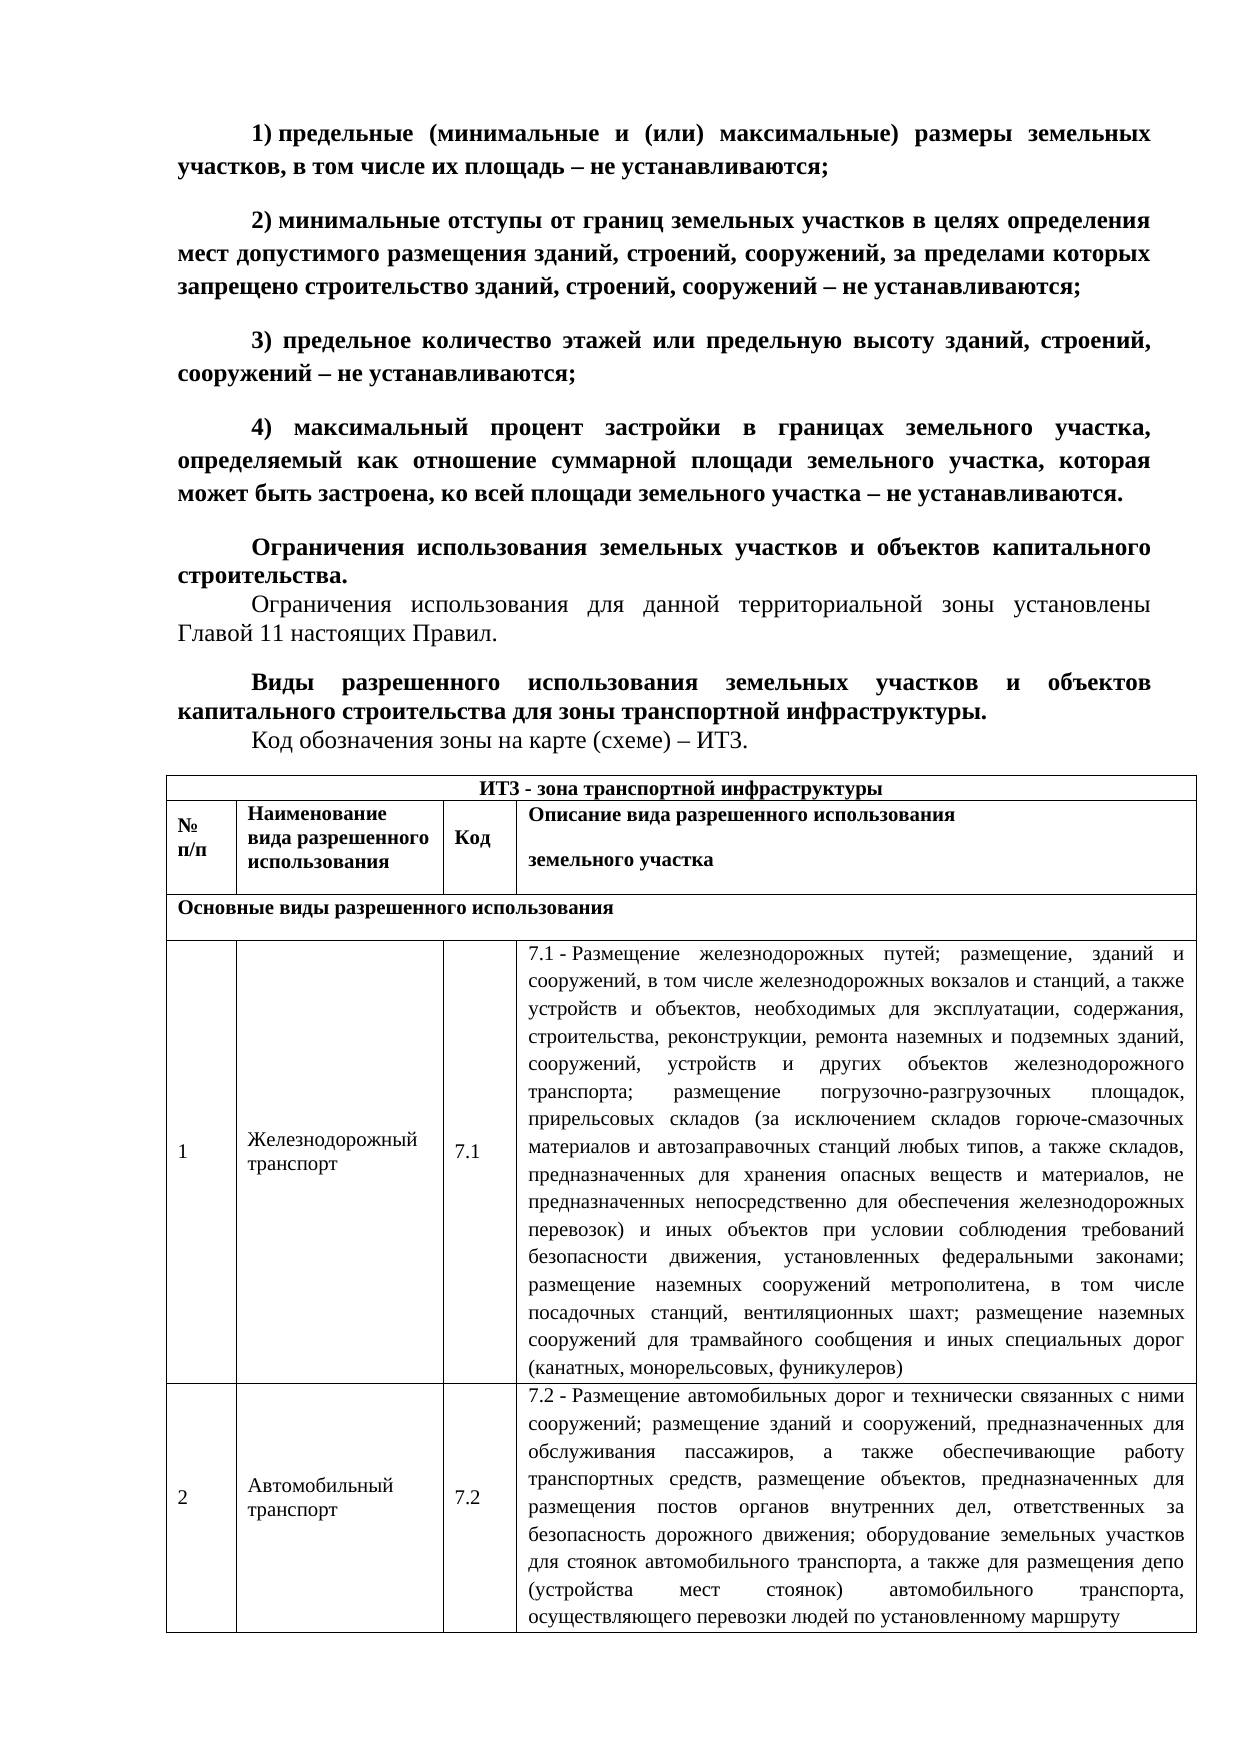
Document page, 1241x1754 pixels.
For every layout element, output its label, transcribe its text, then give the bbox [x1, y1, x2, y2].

table_cell Основные виды разрешенного использования [167, 895, 1196, 940]
text Код обозначения зоны на карте (схеме) – ИТ3. [177, 725, 1152, 754]
table_header ИТ3 - зона транспортной инфраструктуры [167, 776, 1196, 800]
table_cell 7.2 [444, 1384, 516, 1632]
table_cell Наименование вида разрешенного использования [237, 801, 443, 894]
table_cell 2 [167, 1384, 236, 1632]
text 3) предельное количество этажей или предельную высоту зданий, строений, сооружений – не устанавливаются; [177, 325, 1152, 387]
table_cell 1 [167, 941, 236, 1382]
table_cell 7.1 - Размещение железнодорожных путей; размещение, зданий и сооружений, в том числе железнодорожных вокзалов и станций, а также устройств и объектов, необходимых для эксплуатации, содержания, строительства, реконструкции, ремонта наземных и подземных зданий, сооружений, устройств и других объектов железнодорожного транспорта; размещение погрузочно-разгрузочных площадок, прирельсовых складов (за исключением складов горюче-смазочных материалов и автозаправочных станций любых типов, а также складов, предназначенных для хранения опасных веществ и материалов, не предназначенных непосредственно для обеспечения железнодорожных перевозок) и иных объектов при условии соблюдения требований безопасности движения, установленных федеральными законами; размещение наземных сооружений метрополитена, в том числе посадочных станций, вентиляционных шахт; размещение наземных сооружений для трамвайного сообщения и иных специальных дорог (канатных, монорельсовых, фуникулеров) [517, 941, 1196, 1382]
table_cell Железнодорожный транспорт [237, 941, 443, 1382]
list Виды разрешенного использования земельных участков и объектов капитального строительства для зоны транспортной инфраструктуры. [177, 667, 1152, 725]
text Ограничения использования для данной территориальной зоны установлены Главой 11 настоящих Правил. [177, 589, 1152, 647]
text 2) минимальные отступы от границ земельных участков в целях определения мест допустимого размещения зданий, строений, сооружений, за пределами которых запрещено строительство зданий, строений, сооружений – не устанавливаются; [177, 205, 1152, 300]
table_cell № п/п [167, 801, 236, 894]
table_cell Описание вида разрешенного использования земельного участка [517, 801, 1196, 894]
text 1) предельные (минимальные и (или) максимальные) размеры земельных участков, в том числе их площадь – не устанавливаются; [177, 118, 1152, 180]
table_cell Автомобильный транспорт [237, 1384, 443, 1632]
table_cell 7.2 - Размещение автомобильных дорог и технически связанных с ними сооружений; размещение зданий и сооружений, предназначенных для обслуживания пассажиров, а также обеспечивающие работу транспортных средств, размещение объектов, предназначенных для размещения постов органов внутренних дел, ответственных за безопасность дорожного движения; оборудование земельных участков для стоянок автомобильного транспорта, а также для размещения депо (устройства мест стоянок) автомобильного транспорта, осуществляющего перевозки людей по установленному маршруту [517, 1384, 1196, 1632]
table_cell Код [444, 801, 516, 894]
table_cell 7.1 [444, 941, 516, 1382]
text 4) максимальный процент застройки в границах земельного участка, определяемый как отношение суммарной площади земельного участка, которая может быть застроена, ко всей площади земельного участка – не устанавливаются. [177, 412, 1152, 507]
list Ограничения использования земельных участков и объектов капитального строительства. [177, 532, 1152, 589]
